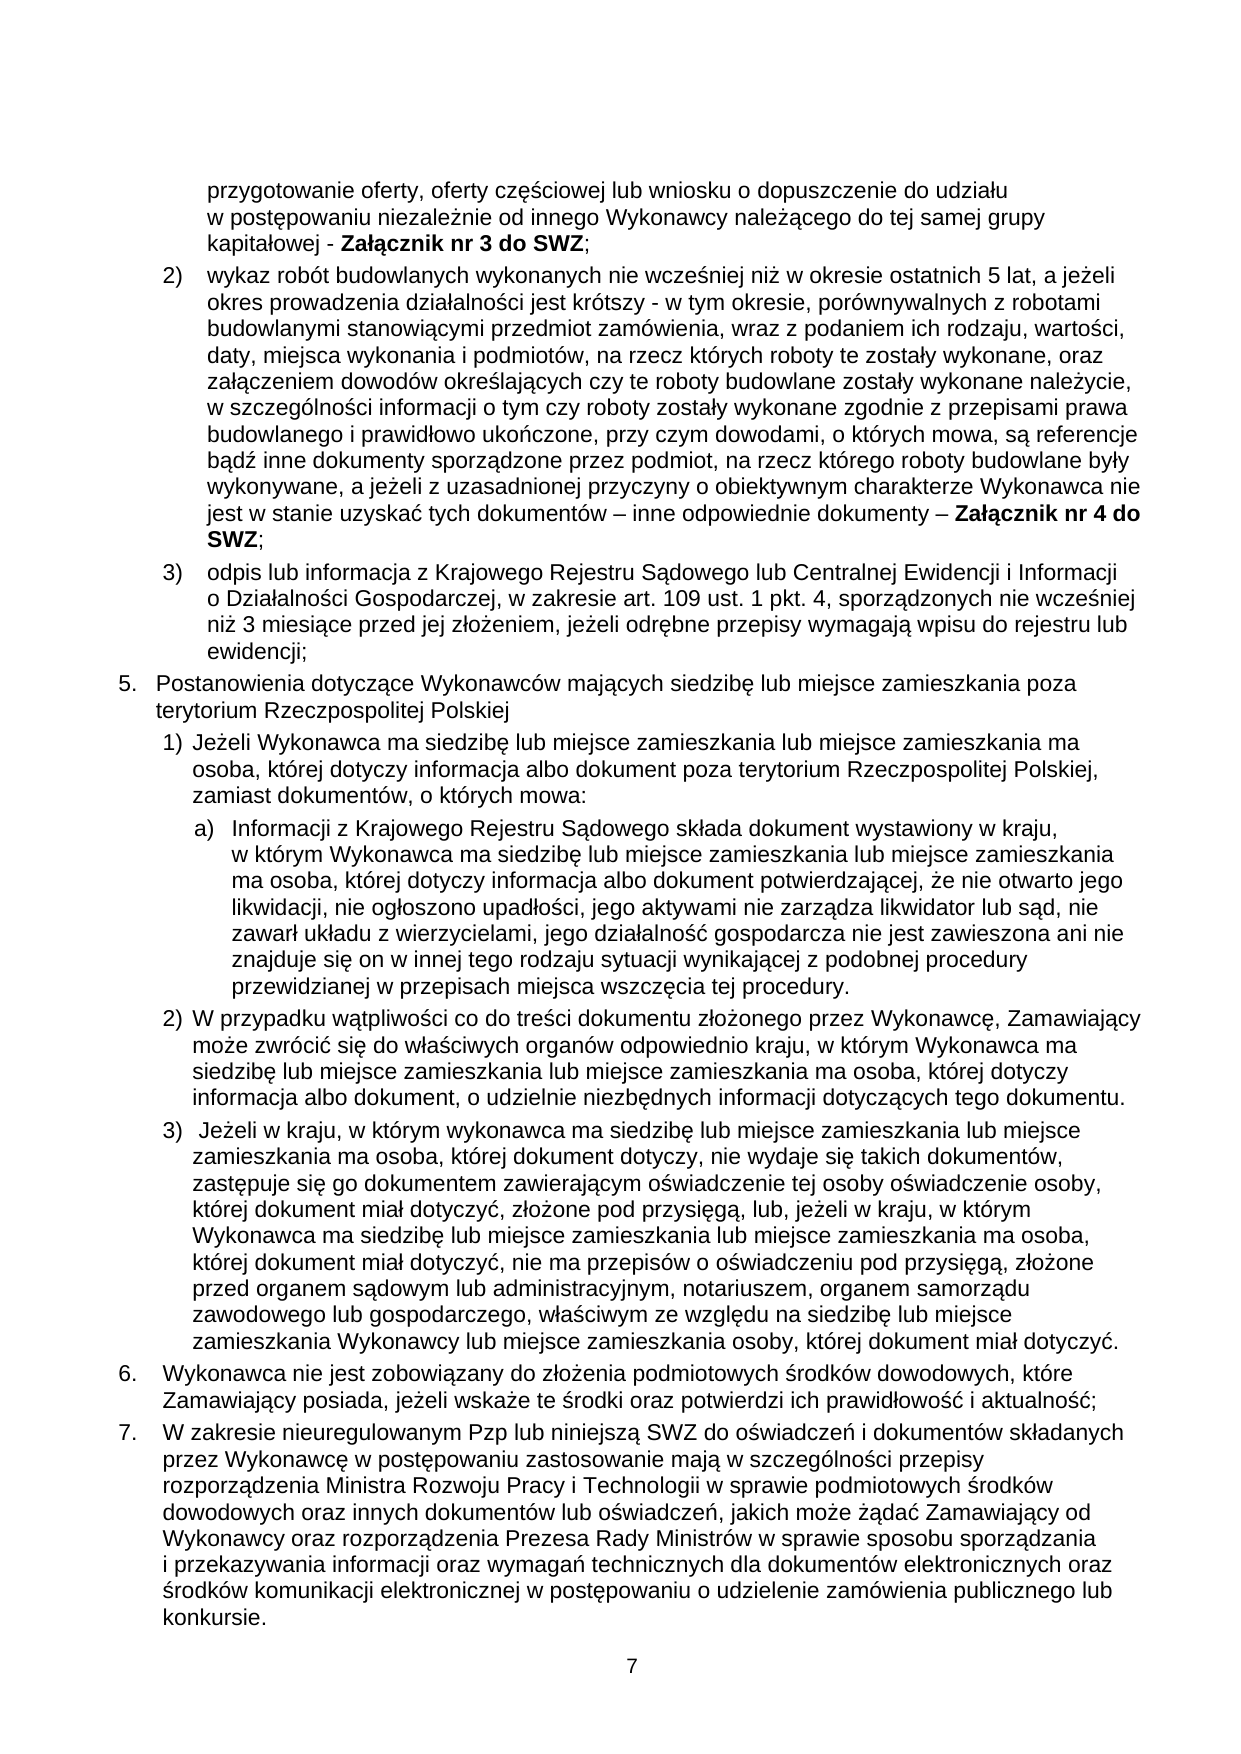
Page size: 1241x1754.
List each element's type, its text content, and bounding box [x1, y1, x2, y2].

list Wykonawca nie jest zobowiązany do złożenia podmiotowych środków dowodowych, które Zamawiający posiada, jeżeli wskaże te środki oraz potwierdzi ich prawidłowość i aktualność; [118, 1360, 1146, 1413]
list Informacji z Krajowego Rejestru Sądowego składa dokument wystawiony w kraju, w którym Wykonawca ma siedzibę lub miejsce zamieszkania lub miejsce zamieszkania ma osoba, której dotyczy informacja albo dokument potwierdzającej, że nie otwarto jego likwidacji, nie ogłoszono upadłości, jego aktywami nie zarządza likwidator lub sąd, nie zawarł układu z wierzycielami, jego działalność gospodarcza nie jest zawieszona ani nie znajduje się on w innej tego rodzaju sytuacji wynikającej z podobnej procedury przewidzianej w przepisach miejsca wszczęcia tej procedury. [194, 814, 1146, 999]
list wykaz robót budowlanych wykonanych nie wcześniej niż w okresie ostatnich 5 lat, a jeżeli okres prowadzenia działalności jest krótszy - w tym okresie, porównywalnych z robotami budowlanymi stanowiącymi przedmiot zamówienia, wraz z podaniem ich rodzaju, wartości, daty, miejsca wykonania i podmiotów, na rzecz których roboty te zostały wykonane, oraz załączeniem dowodów określających czy te roboty budowlane zostały wykonane należycie, w szczególności informacji o tym czy roboty zostały wykonane zgodnie z przepisami prawa budowlanego i prawidłowo ukończone, przy czym dowodami, o których mowa, są referencje bądź inne dokumenty sporządzone przez podmiot, na rzecz którego roboty budowlane były wykonywane, a jeżeli z uzasadnionej przyczyny o obiektywnym charakterze Wykonawca nie jest w stanie uzyskać tych dokumentów – inne odpowiednie dokumenty – Załącznik nr 4 do SWZ; [162, 262, 1146, 552]
list Postanowienia dotyczące Wykonawców mających siedzibę lub miejsce zamieszkania poza terytorium Rzeczpospolitej Polskiej [118, 670, 1146, 723]
list odpis lub informacja z Krajowego Rejestru Sądowego lub Centralnej Ewidencji i Informacji o Działalności Gospodarczej, w zakresie art. 109 ust. 1 pkt. 4, sporządzonych nie wcześniej niż 3 miesiące przed jej złożeniem, jeżeli odrębne przepisy wymagają wpisu do rejestru lub ewidencji; [162, 559, 1146, 664]
list Jeżeli Wykonawca ma siedzibę lub miejsce zamieszkania lub miejsce zamieszkania ma osoba, której dotyczy informacja albo dokument poza terytorium Rzeczpospolitej Polskiej, zamiast dokumentów, o których mowa: [162, 729, 1146, 808]
list Jeżeli w kraju, w którym wykonawca ma siedzibę lub miejsce zamieszkania lub miejsce zamieszkania ma osoba, której dokument dotyczy, nie wydaje się takich dokumentów, zastępuje się go dokumentem zawierającym oświadczenie tej osoby oświadczenie osoby, której dokument miał dotyczyć, złożone pod przysięgą, lub, jeżeli w kraju, w którym Wykonawca ma siedzibę lub miejsce zamieszkania lub miejsce zamieszkania ma osoba, której dokument miał dotyczyć, nie ma przepisów o oświadczeniu pod przysięgą, złożone przed organem sądowym lub administracyjnym, notariuszem, organem samorządu zawodowego lub gospodarczego, właściwym ze względu na siedzibę lub miejsce zamieszkania Wykonawcy lub miejsce zamieszkania osoby, której dokument miał dotyczyć. [162, 1117, 1146, 1354]
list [162, 177, 1146, 256]
list W przypadku wątpliwości co do treści dokumentu złożonego przez Wykonawcę, Zamawiający może zwrócić się do właściwych organów odpowiednio kraju, w którym Wykonawca ma siedzibę lub miejsce zamieszkania lub miejsce zamieszkania ma osoba, której dotyczy informacja albo dokument, o udzielnie niezbędnych informacji dotyczących tego dokumentu. [162, 1005, 1146, 1111]
list W zakresie nieuregulowanym Pzp lub niniejszą SWZ do oświadczeń i dokumentów składanych przez Wykonawcę w postępowaniu zastosowanie mają w szczególności przepisy rozporządzenia Ministra Rozwoju Pracy i Technologii w sprawie podmiotowych środków dowodowych oraz innych dokumentów lub oświadczeń, jakich może żądać Zamawiający od Wykonawcy oraz rozporządzenia Prezesa Rady Ministrów w sprawie sposobu sporządzania i przekazywania informacji oraz wymagań technicznych dla dokumentów elektronicznych oraz środków komunikacji elektronicznej w postępowaniu o udzielenie zamówienia publicznego lub konkursie. [118, 1419, 1146, 1630]
